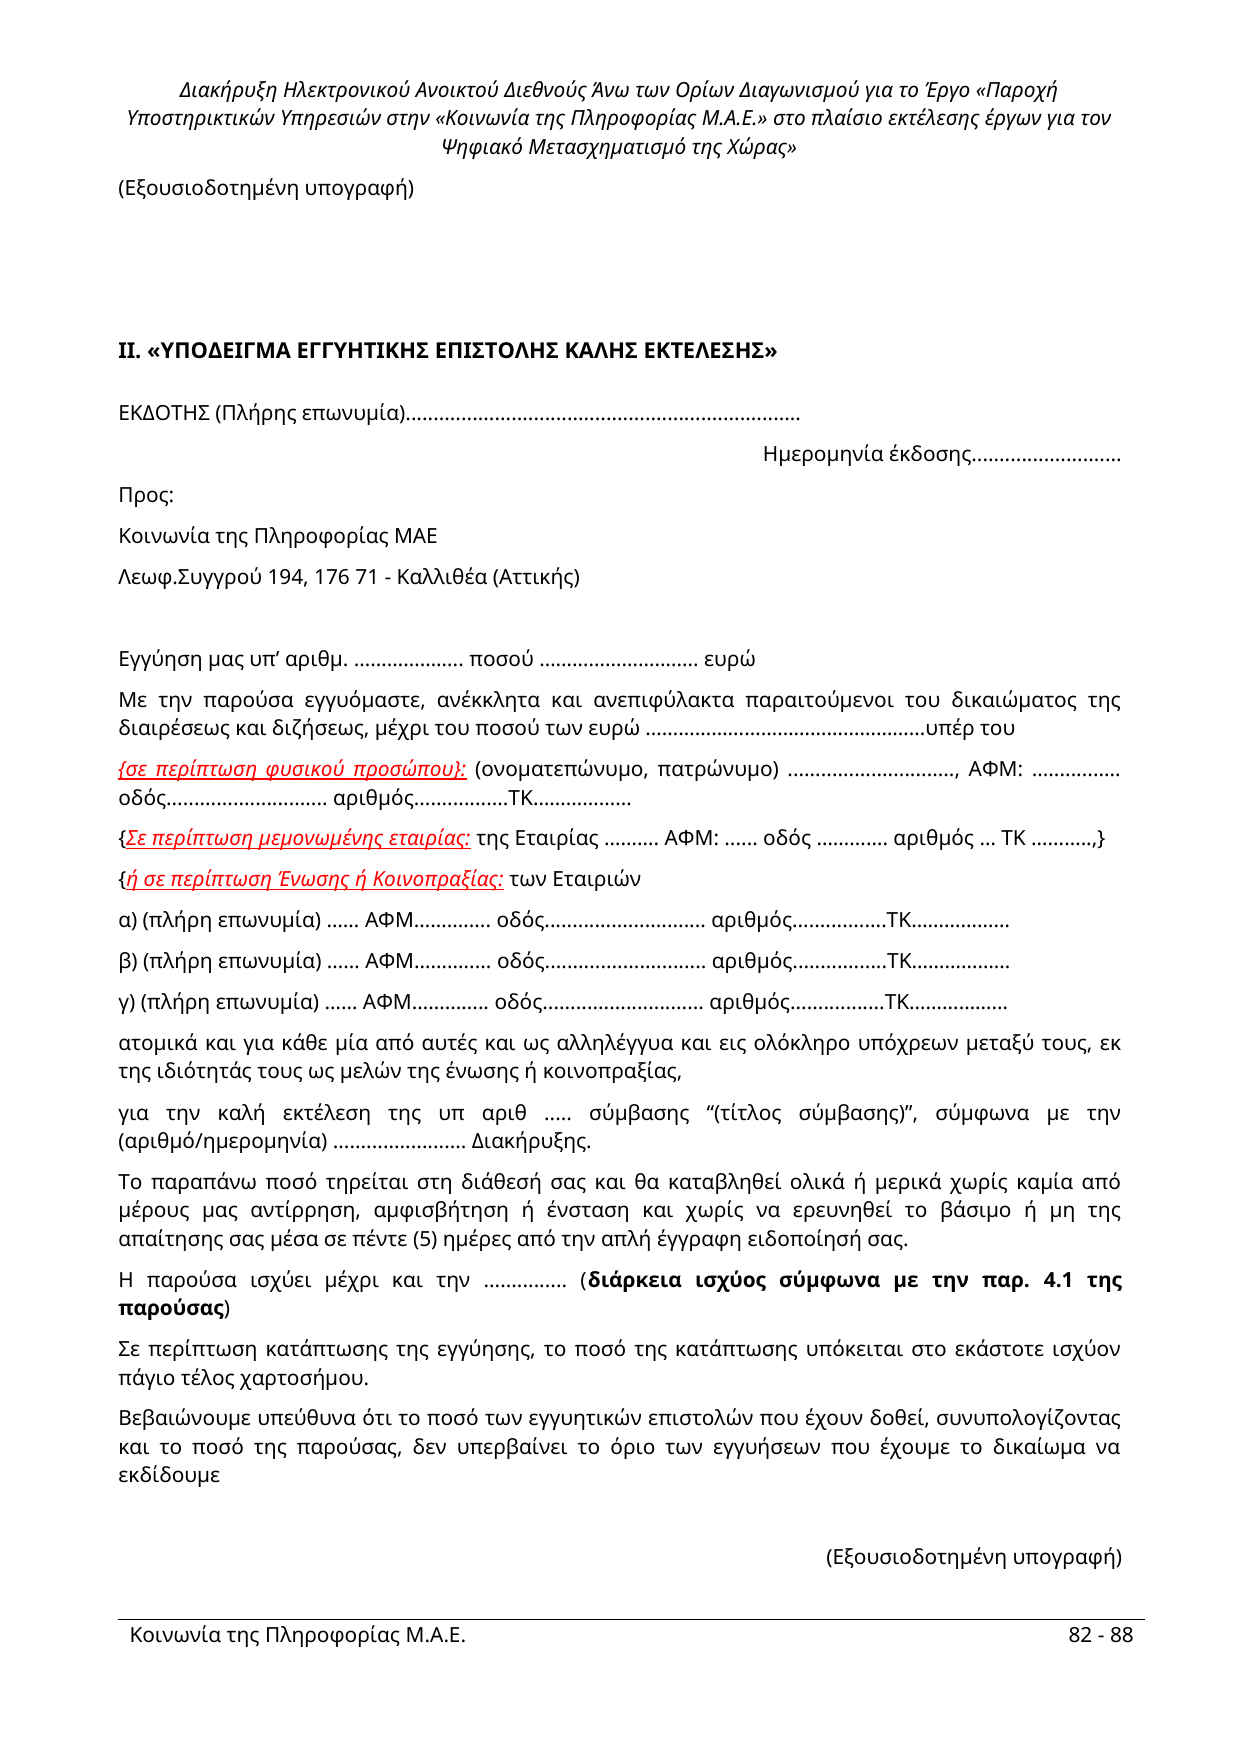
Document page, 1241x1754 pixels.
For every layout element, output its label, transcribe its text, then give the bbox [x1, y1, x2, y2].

text (Εξουσιοδοτημένη υπογραφή) [118, 173, 1112, 201]
text ΙΙ. «ΥΠΟΔΕΙΓΜΑ ΕΓΓΥΗΤΙΚΗΣ ΕΠΙΣΤΟΛΗΣ ΚΑΛΗΣ ΕΚΤΕΛΕΣΗΣ» [118, 334, 1112, 364]
text Ημερομηνία έκδοσης........................... [118, 439, 1122, 468]
text για την καλή εκτέλεση της υπ αριθ ..... σύμβασης “(τίτλος σύμβασης)”, σύμφωνα με την (αριθμό/ημερομηνία) ........................ Διακήρυξης. [118, 1098, 1122, 1154]
text α) (πλήρη επωνυμία) …… ΑΦΜ…….….... οδός............................. αριθμός.................ΤΚ……………… [118, 905, 1122, 934]
text Λεωφ.Συγγρού 194, 176 71 - Καλλιθέα (Αττικής) [118, 562, 1122, 590]
text Εγγύηση μας υπ’ αριθμ. ……………….. ποσού ………………….……. ευρώ [118, 644, 1122, 672]
text {ή σε περίπτωση Ένωσης ή Κοινοπραξίας: των Εταιριών [118, 864, 1122, 893]
text Το παραπάνω ποσό τηρείται στη διάθεσή σας και θα καταβληθεί ολικά ή μερικά χωρίς καμία από μέρους μας αντίρρηση, αμφισβήτηση ή ένσταση και χωρίς να ερευνηθεί το βάσιμο ή μη της απαίτησης σας μέσα σε πέντε (5) ημέρες από την απλή έγγραφη ειδοποίησή σας. [118, 1167, 1122, 1252]
text Κοινωνία της Πληροφορίας ΜΑΕ [118, 521, 1122, 549]
text ατομικά και για κάθε μία από αυτές και ως αλληλέγγυα και εις ολόκληρο υπόχρεων μεταξύ τους, εκ της ιδιότητάς τους ως μελών της ένωσης ή κοινοπραξίας, [118, 1028, 1122, 1085]
text Προς: [118, 480, 1122, 508]
text (Εξουσιοδοτημένη υπογραφή) [118, 1542, 1122, 1571]
text Βεβαιώνουμε υπεύθυνα ότι το ποσό των εγγυητικών επιστολών που έχουν δοθεί, συνυπολογίζοντας και το ποσό της παρούσας, δεν υπερβαίνει το όριο των εγγυήσεων που έχουμε το δικαίωμα να εκδίδουμε [118, 1403, 1122, 1489]
text β) (πλήρη επωνυμία) …… ΑΦΜ…….….... οδός............................. αριθμός.................ΤΚ……………… [118, 946, 1122, 975]
text {σε περίπτωση φυσικού προσώπου}: (ονοματεπώνυμο, πατρώνυμο) .............................., ΑΦΜ: ................ οδός............................. αριθμός.................ΤΚ……………… [118, 754, 1122, 811]
text γ) (πλήρη επωνυμία) …… ΑΦΜ…….….... οδός............................. αριθμός.................ΤΚ……………… [118, 987, 1122, 1016]
text Με την παρούσα εγγυόμαστε, ανέκκλητα και ανεπιφύλακτα παραιτούμενοι του δικαιώματος της διαιρέσεως και διζήσεως, μέχρι του ποσού των ευρώ ……………………………………………υπέρ του [118, 685, 1122, 742]
text Σε περίπτωση κατάπτωσης της εγγύησης, το ποσό της κατάπτωσης υπόκειται στο εκάστοτε ισχύον πάγιο τέλος χαρτοσήμου. [118, 1334, 1122, 1391]
text {Σε περίπτωση μεμονωμένης εταιρίας: της Εταιρίας ………. ΑΦΜ: ...... οδός …………. αριθμός … ΤΚ ………..,} [118, 823, 1122, 852]
text ΕΚΔΟΤΗΣ (Πλήρης επωνυμία)....................................................................... [118, 398, 1122, 427]
text Η παρούσα ισχύει μέχρι και την ............... (διάρκεια ισχύος σύμφωνα με την παρ. 4.1 της παρούσας) [118, 1265, 1122, 1322]
